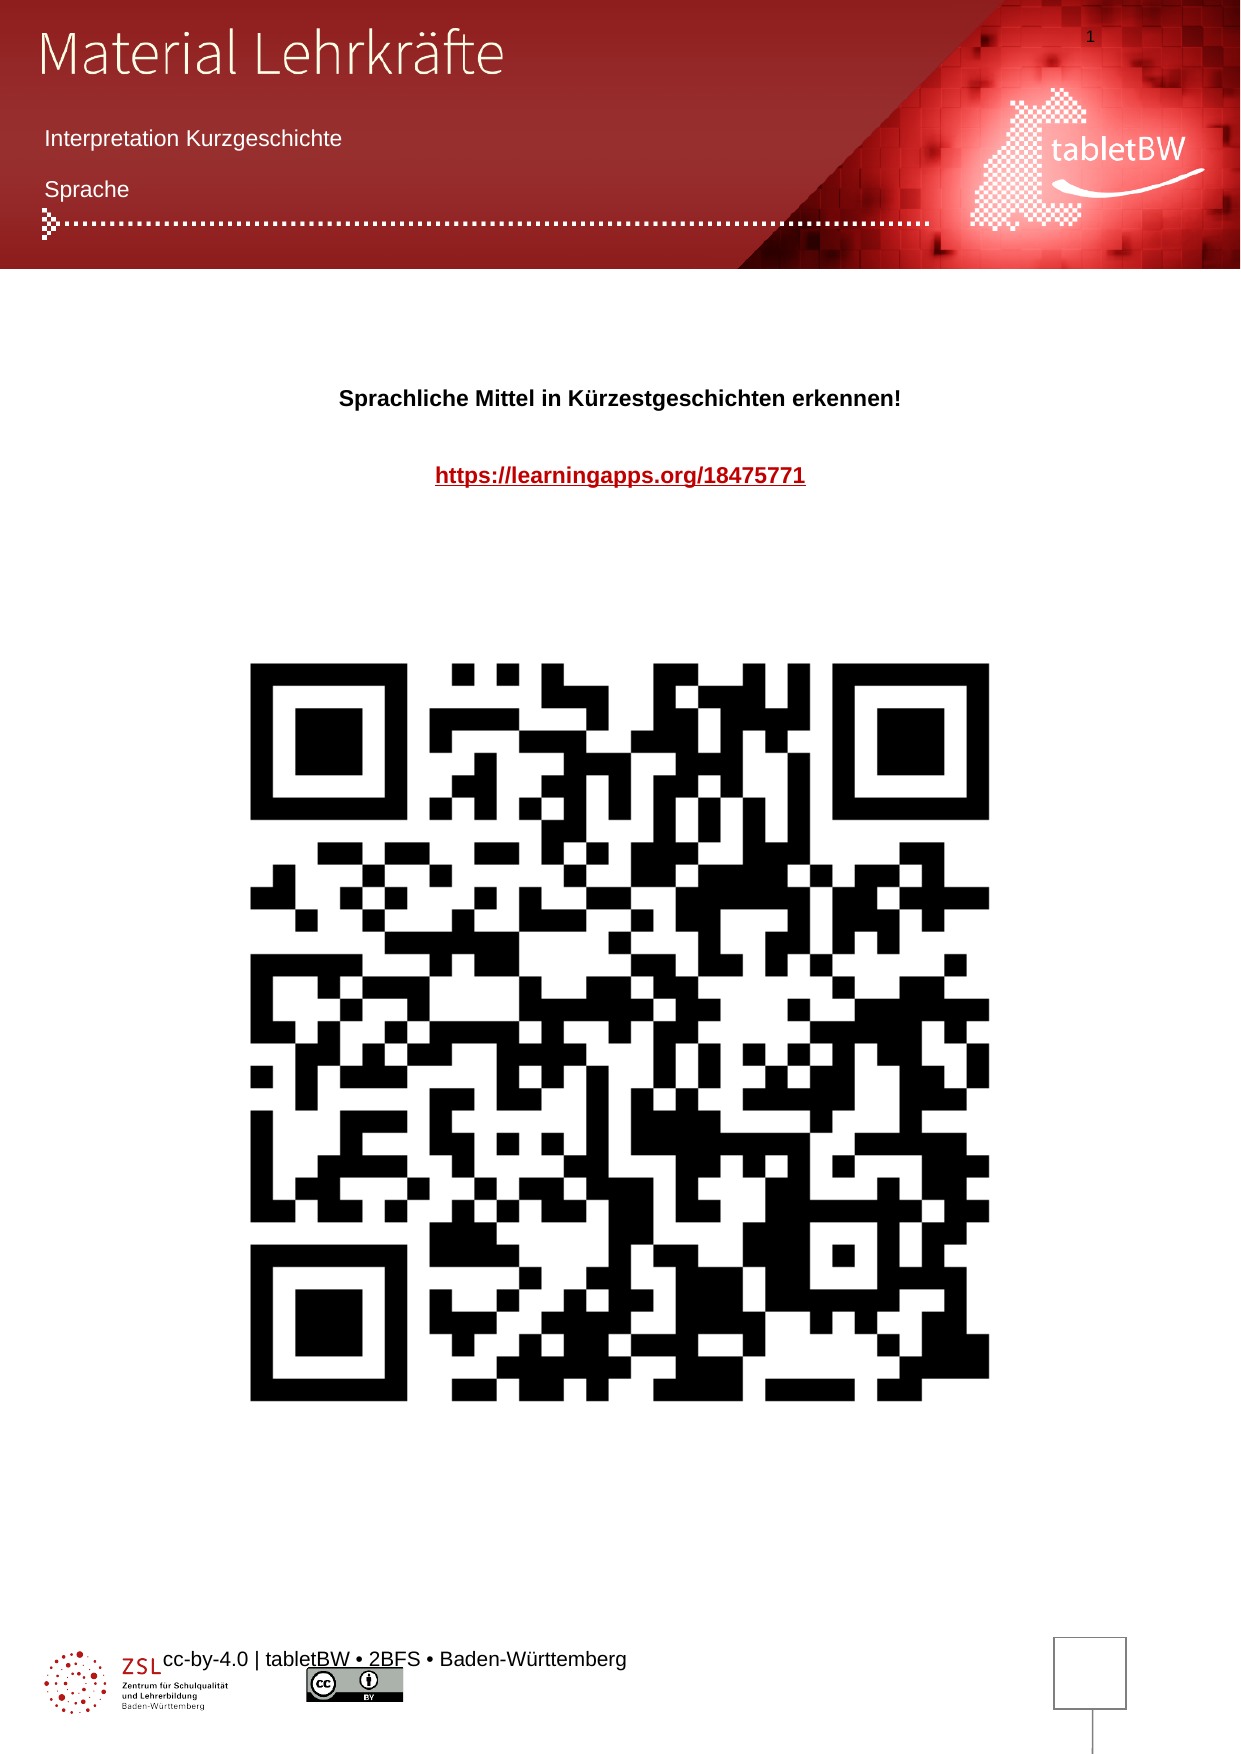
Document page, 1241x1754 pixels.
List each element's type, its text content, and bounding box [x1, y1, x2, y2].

picture [0, 0, 1241, 269]
picture [206, 619, 1034, 1446]
picture [306, 1667, 404, 1702]
picture [28, 1635, 244, 1714]
text https://learningapps.org/18475771 [148, 462, 1093, 489]
picture [239, 1653, 244, 1665]
text Sprachliche Mittel in Kürzestgeschichten erkennen! [148, 384, 1093, 411]
